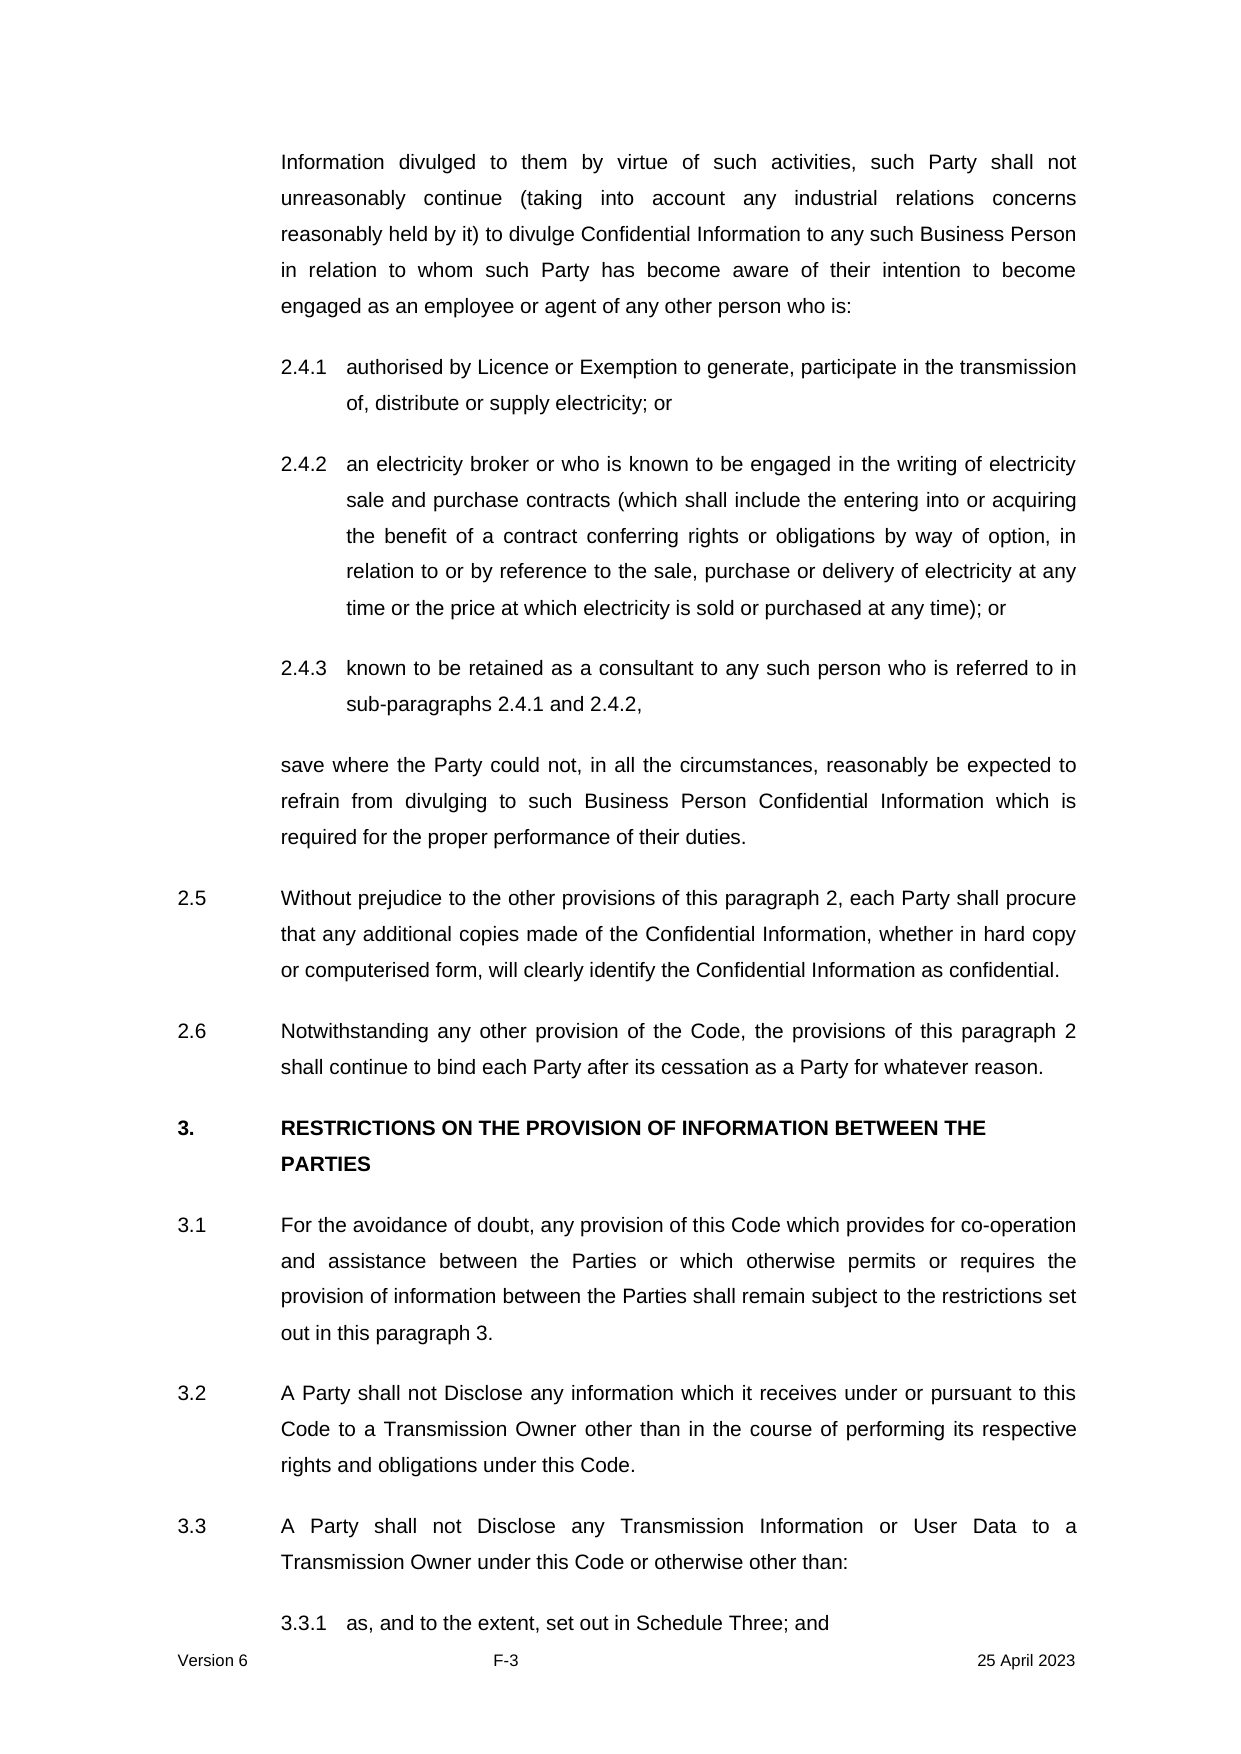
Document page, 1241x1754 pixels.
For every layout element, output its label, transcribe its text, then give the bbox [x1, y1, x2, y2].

text 3.3.1 as, and to the extent, set out in Schedule Three; and [177, 1611, 1078, 1635]
text 2.5 Without prejudice to the other provisions of this paragraph 2, each Party shall procure that any additional copies made of the Confidential Information, whether in hard copy or computerised form, will clearly identify the Confidential Information as confidential. [177, 886, 1078, 982]
text 2.4.2 an electricity broker or who is known to be engaged in the writing of electricity sale and purchase contracts (which shall include the entering into or acquiring the benefit of a contract conferring rights or obligations by way of option, in relation to or by reference to the sale, purchase or delivery of electricity at any time or the price at which electricity is sold or purchased at any time); or [177, 452, 1078, 619]
text 3. RESTRICTIONS ON THE PROVISION OF INFORMATION BETWEEN THE PARTIES [177, 1116, 1078, 1176]
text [177, 150, 1078, 318]
text 2.6 Notwithstanding any other provision of the Code, the provisions of this paragraph 2 shall continue to bind each Party after its cessation as a Party for whatever reason. [177, 1019, 1078, 1079]
text 3.3 A Party shall not Disclose any Transmission Information or User Data to a Transmission Owner under this Code or otherwise other than: [177, 1514, 1078, 1574]
text 3.1 For the avoidance of doubt, any provision of this Code which provides for co-operation and assistance between the Parties or which otherwise permits or requires the provision of information between the Parties shall remain subject to the restrictions set out in this paragraph 3. [177, 1212, 1078, 1344]
text save where the Party could not, in all the circumstances, reasonably be expected to refrain from divulging to such Business Person Confidential Information which is required for the proper performance of their duties. [177, 753, 1078, 849]
text 2.4.1 authorised by Licence or Exemption to generate, participate in the transmission of, distribute or supply electricity; or [177, 355, 1078, 414]
text 3.2 A Party shall not Disclose any information which it receives under or pursuant to this Code to a Transmission Owner other than in the course of performing its respective rights and obligations under this Code. [177, 1381, 1078, 1477]
text 2.4.3 known to be retained as a consultant to any such person who is referred to in sub-paragraphs 2.4.1 and 2.4.2, [177, 656, 1078, 716]
